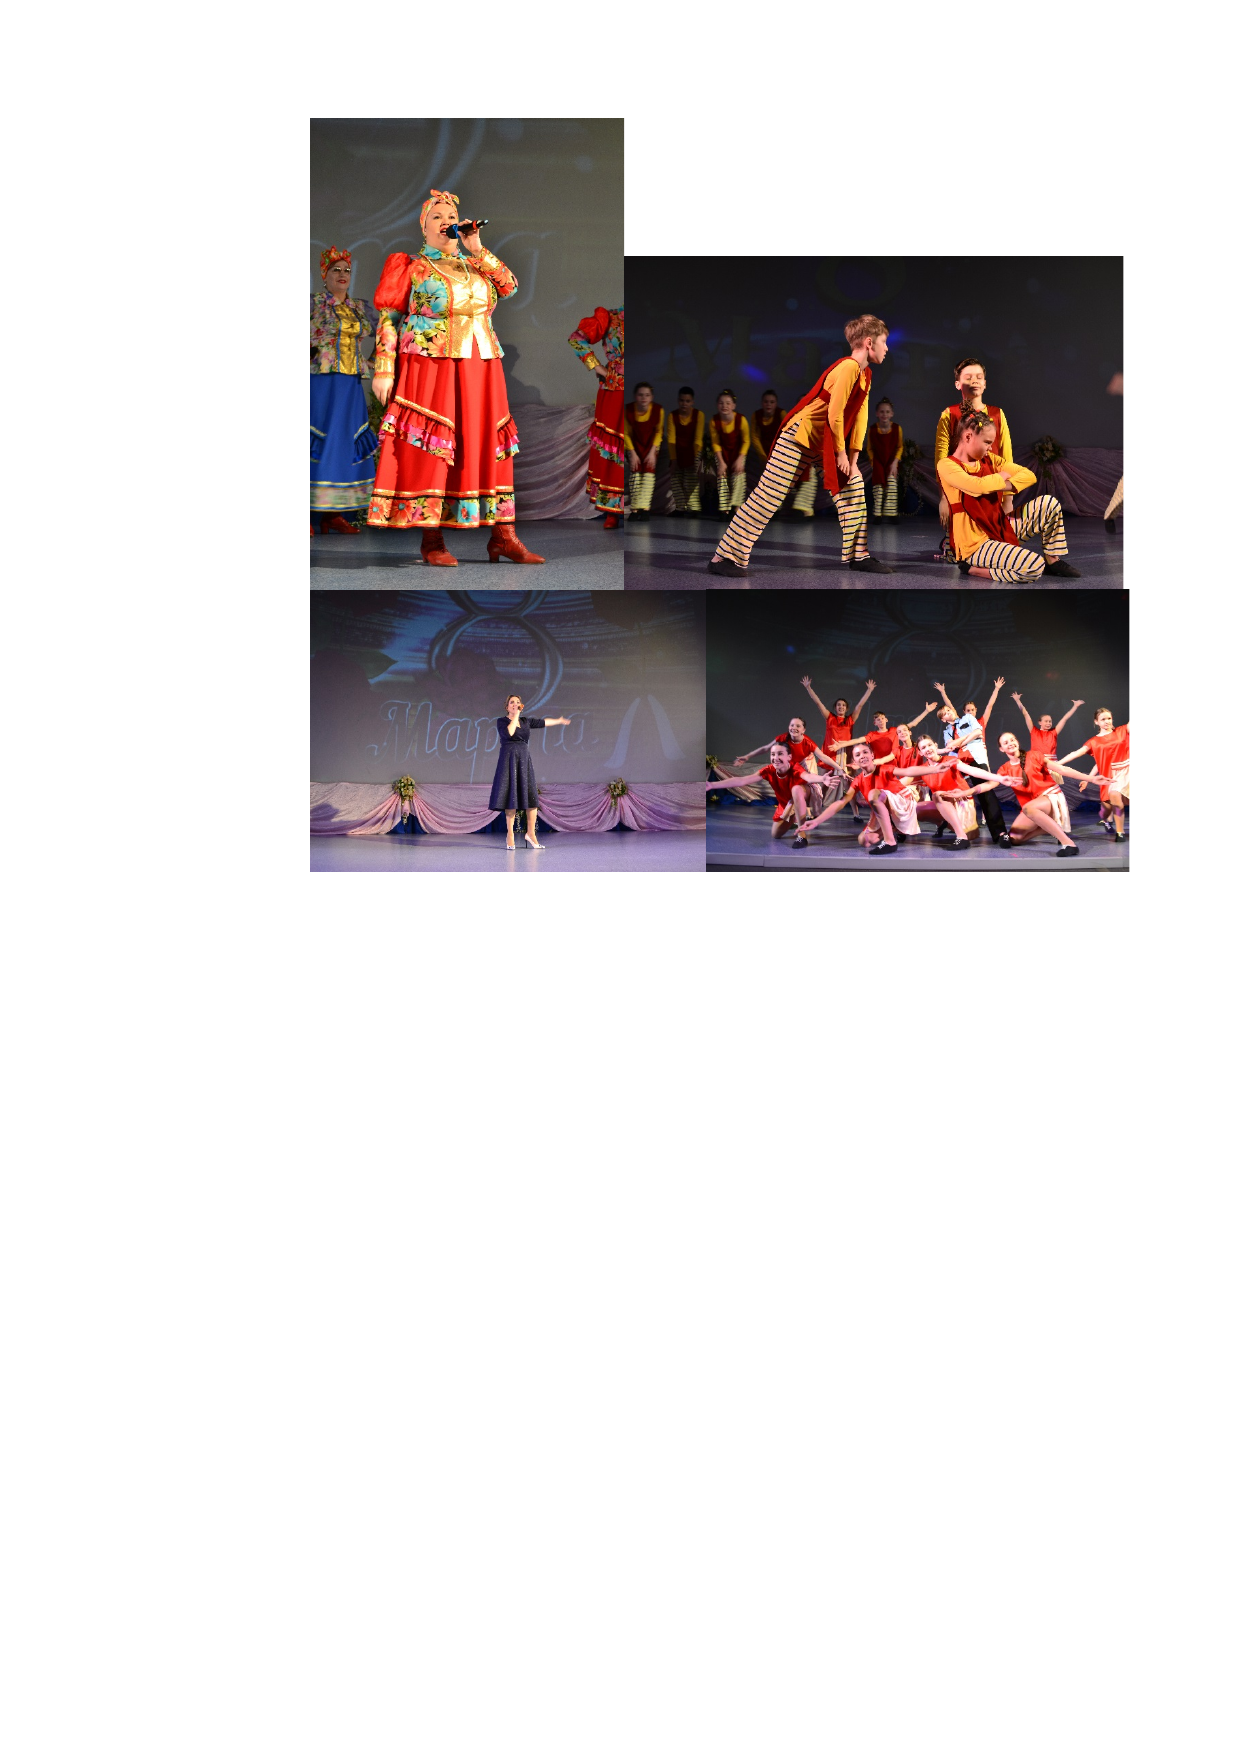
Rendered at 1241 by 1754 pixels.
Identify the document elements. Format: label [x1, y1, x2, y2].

picture [310, 118, 1130, 872]
